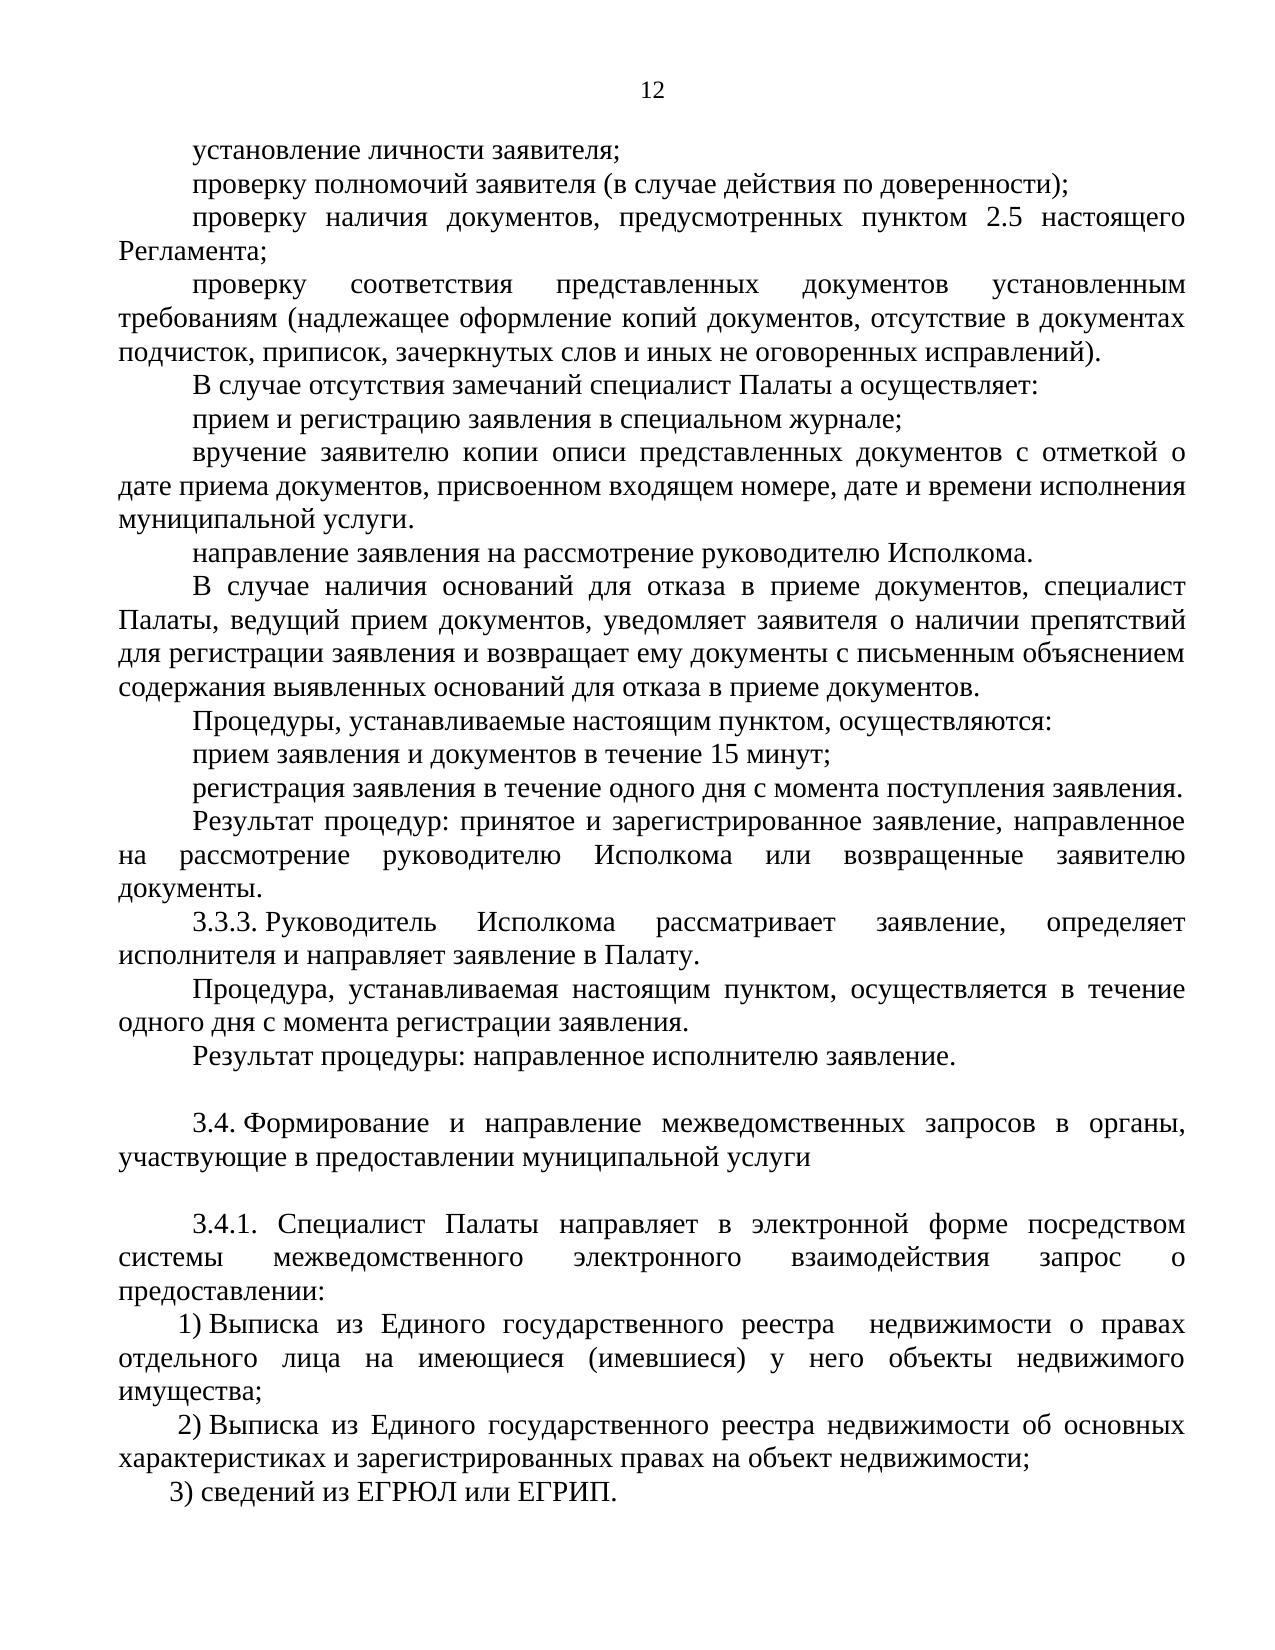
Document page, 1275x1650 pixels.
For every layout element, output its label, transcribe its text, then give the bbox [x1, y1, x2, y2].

text 2) Выписка из Единого государственного реестра недвижимости об основных характеристиках и зарегистрированных правах на объект недвижимости; [118, 1407, 1186, 1474]
text направление заявления на рассмотрение руководителю Исполкома. [118, 535, 1186, 568]
text вручение заявителю копии описи представленных документов с отметкой о дате приема документов, присвоенном входящем номере, дате и времени исполнения муниципальной услуги. [118, 434, 1186, 535]
text В случае отсутствия замечаний специалист Палаты а осуществляет: [118, 367, 1186, 401]
text установление личности заявителя; [118, 132, 1186, 166]
text Процедуры, устанавливаемые настоящим пунктом, осуществляются: [118, 703, 1186, 736]
text 3.4. Формирование и направление межведомственных запросов в органы, участвующие в предоставлении муниципальной услуги [118, 1105, 1186, 1172]
text прием и регистрацию заявления в специальном журнале; [118, 401, 1186, 434]
text прием заявления и документов в течение 15 минут; [118, 736, 1186, 770]
text 3.3.3. Руководитель Исполкома рассматривает заявление, определяет исполнителя и направляет заявление в Палату. [118, 904, 1186, 971]
text Результат процедур: принятое и зарегистрированное заявление, направленное на рассмотрение руководителю Исполкома или возвращенные заявителю документы. [118, 803, 1186, 904]
text проверку наличия документов, предусмотренных пунктом 2.5 настоящего Регламента; [118, 199, 1186, 267]
text регистрация заявления в течение одного дня с момента поступления заявления. [118, 770, 1186, 803]
text 3) сведений из ЕГРЮЛ или ЕГРИП. [118, 1474, 1186, 1508]
text 1) Выписка из Единого государственного реестра недвижимости о правах отдельного лица на имеющиеся (имевшиеся) у него объекты недвижимого имущества; [118, 1306, 1186, 1407]
text проверку соответствия представленных документов установленным требованиям (надлежащее оформление копий документов, отсутствие в документах подчисток, приписок, зачеркнутых слов и иных не оговоренных исправлений). [118, 267, 1186, 367]
text Результат процедуры: направленное исполнителю заявление. [118, 1038, 1186, 1072]
text В случае наличия оснований для отказа в приеме документов, специалист Палаты, ведущий прием документов, уведомляет заявителя о наличии препятствий для регистрации заявления и возвращает ему документы с письменным объяснением содержания выявленных оснований для отказа в приеме документов. [118, 568, 1186, 703]
text проверку полномочий заявителя (в случае действия по доверенности); [118, 166, 1186, 199]
text Процедура, устанавливаемая настоящим пунктом, осуществляется в течение одного дня с момента регистрации заявления. [118, 971, 1186, 1038]
text 3.4.1. Специалист Палаты направляет в электронной форме посредством системы межведомственного электронного взаимодействия запрос о предоставлении: [118, 1206, 1186, 1306]
